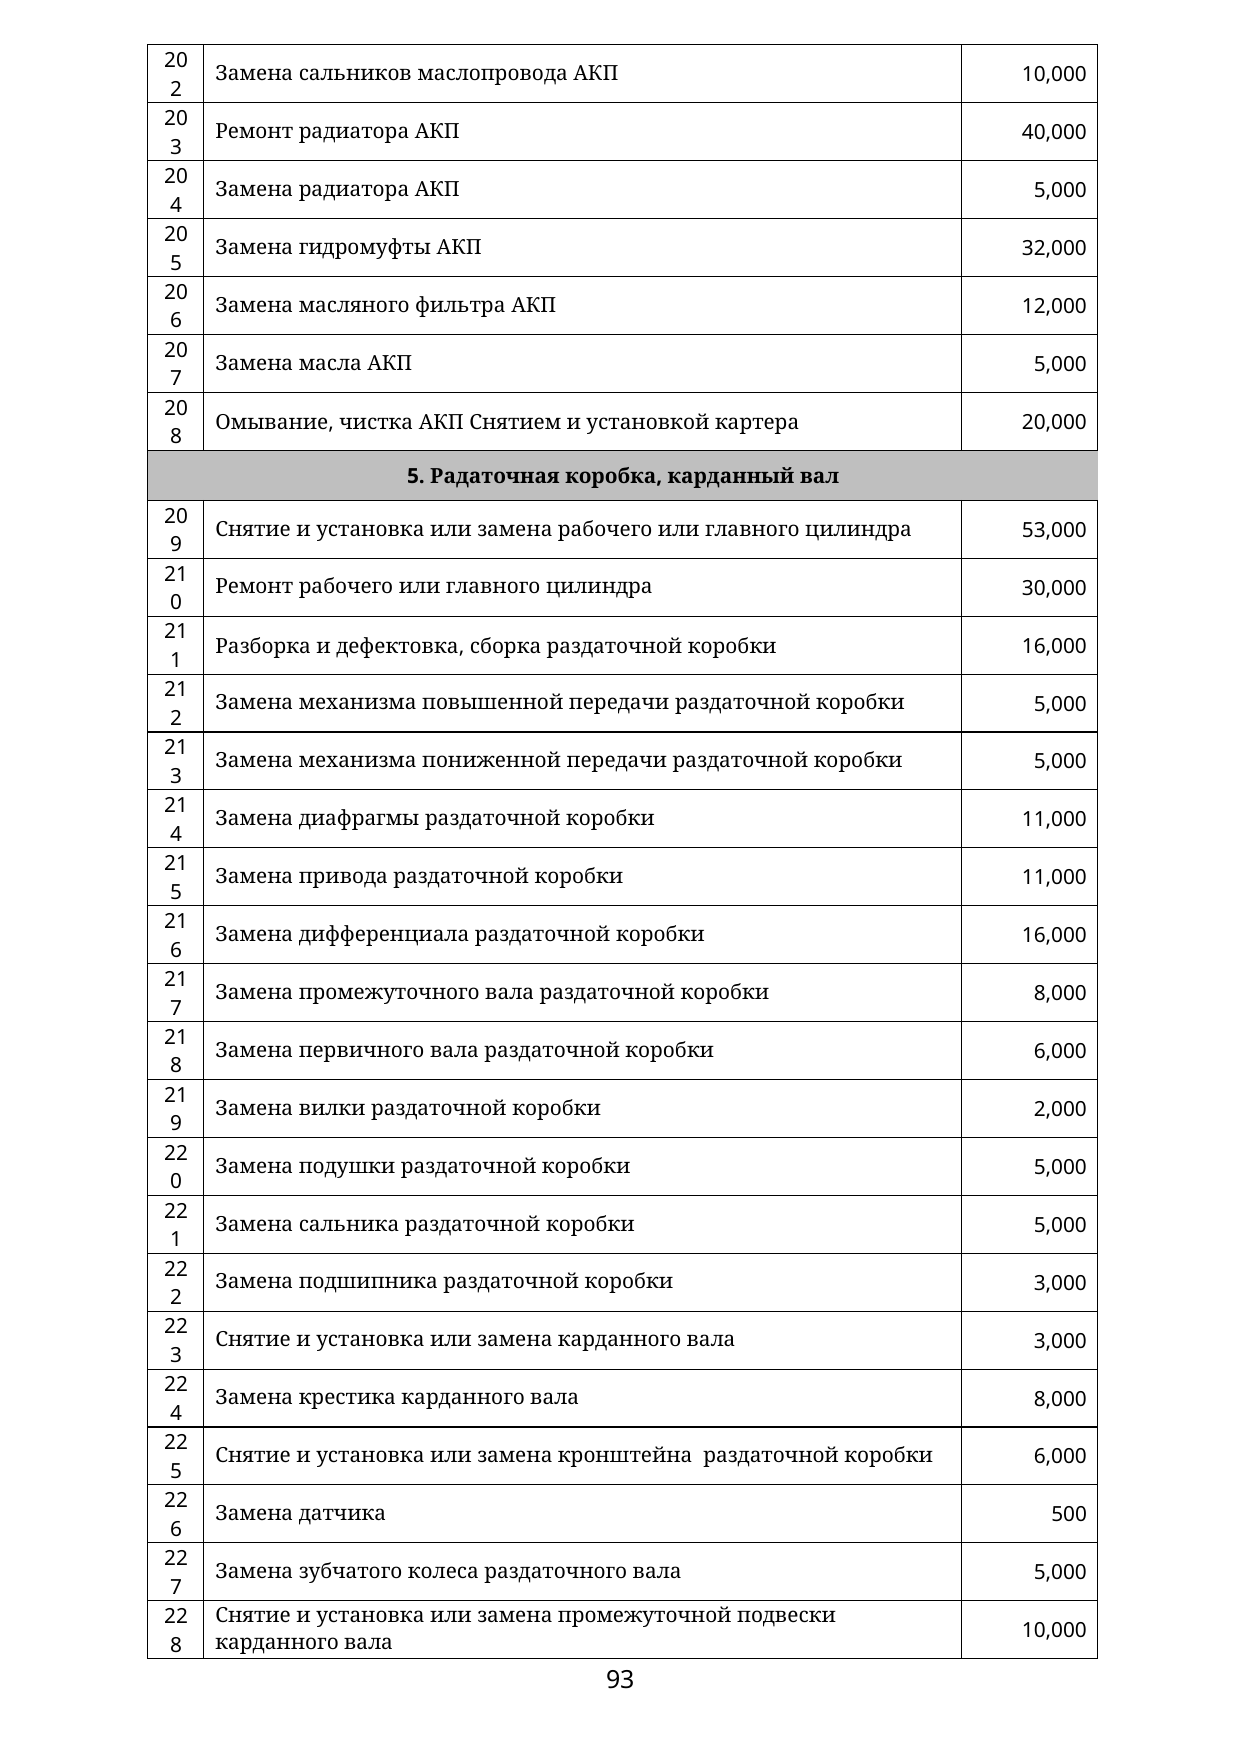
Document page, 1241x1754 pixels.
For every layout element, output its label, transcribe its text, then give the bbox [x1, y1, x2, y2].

table_cell 220 [148, 1138, 203, 1195]
table_cell 5,000 [962, 1543, 1097, 1600]
table_cell 8,000 [962, 964, 1097, 1021]
table_cell 227 [148, 1543, 203, 1600]
table_cell 5,000 [962, 733, 1097, 789]
table_cell Замена привода раздаточной коробки [204, 848, 961, 905]
table_cell Снятие и установка или замена рабочего или главного цилиндра [204, 501, 961, 558]
table_cell 205 [148, 219, 203, 276]
table_cell 225 [148, 1428, 203, 1484]
table_cell 30,000 [962, 559, 1097, 616]
table_cell 202 [148, 45, 203, 102]
table_cell Замена крестика карданного вала [204, 1370, 961, 1426]
table_cell 5,000 [962, 1196, 1097, 1253]
table_cell 11,000 [962, 848, 1097, 905]
table_cell Разборка и дефектовка, сборка раздаточной коробки [204, 617, 961, 673]
table_cell 208 [148, 393, 203, 450]
table_cell 204 [148, 161, 203, 218]
table_cell 6,000 [962, 1022, 1097, 1079]
table_cell 8,000 [962, 1370, 1097, 1426]
table_cell Омывание, чистка АКП Снятием и установкой картера [204, 393, 961, 450]
table_cell 212 [148, 675, 203, 731]
table_cell 226 [148, 1485, 203, 1542]
table_cell 223 [148, 1312, 203, 1368]
table_cell Замена сальников маслопровода АКП [204, 45, 961, 102]
table_cell Замена радиатора АКП [204, 161, 961, 218]
table_cell Ремонт рабочего или главного цилиндра [204, 559, 961, 616]
table_cell 209 [148, 501, 203, 558]
table_cell 210 [148, 559, 203, 616]
table_cell Замена первичного вала раздаточной коробки [204, 1022, 961, 1079]
table_cell Замена гидромуфты АКП [204, 219, 961, 276]
table_cell 213 [148, 733, 203, 789]
table_cell 5,000 [962, 335, 1097, 392]
table_cell 20,000 [962, 393, 1097, 450]
table_cell 40,000 [962, 103, 1097, 160]
table_cell 228 [148, 1601, 203, 1658]
table_cell 53,000 [962, 501, 1097, 558]
table_cell 222 [148, 1254, 203, 1311]
table_cell Замена механизма повышенной передачи раздаточной коробки [204, 675, 961, 731]
table_cell 16,000 [962, 906, 1097, 963]
table_cell 3,000 [962, 1312, 1097, 1368]
table_cell Замена подушки раздаточной коробки [204, 1138, 961, 1195]
table_cell 3,000 [962, 1254, 1097, 1311]
table_cell 219 [148, 1080, 203, 1137]
table_cell Снятие и установка или замена карданного вала [204, 1312, 961, 1368]
table_cell 10,000 [962, 45, 1097, 102]
table_cell Замена дифференциала раздаточной коробки [204, 906, 961, 963]
table_cell 206 [148, 277, 203, 334]
table_cell Замена вилки раздаточной коробки [204, 1080, 961, 1137]
table_cell Замена подшипника раздаточной коробки [204, 1254, 961, 1311]
table_cell 224 [148, 1370, 203, 1426]
table_cell Замена сальника раздаточной коробки [204, 1196, 961, 1253]
table_cell 203 [148, 103, 203, 160]
table_cell Замена диафрагмы раздаточной коробки [204, 790, 961, 847]
table_cell 218 [148, 1022, 203, 1079]
table_cell 207 [148, 335, 203, 392]
table_cell 221 [148, 1196, 203, 1253]
table_cell 10,000 [962, 1601, 1097, 1658]
table_cell 215 [148, 848, 203, 905]
table_cell Замена датчика [204, 1485, 961, 1542]
table_cell 214 [148, 790, 203, 847]
table_cell Замена зубчатого колеса раздаточного вала [204, 1543, 961, 1600]
table_cell Снятие и установка или замена промежуточной подвески карданного вала [204, 1601, 961, 1658]
table_cell Замена масла АКП [204, 335, 961, 392]
table_cell 11,000 [962, 790, 1097, 847]
table_cell 5,000 [962, 161, 1097, 218]
table_cell 16,000 [962, 617, 1097, 673]
table_cell 216 [148, 906, 203, 963]
table_cell 217 [148, 964, 203, 1021]
table_cell 5. Радаточная коробка, карданный вал [148, 451, 1098, 500]
table_cell Ремонт радиатора АКП [204, 103, 961, 160]
table_cell Снятие и установка или замена кронштейна раздаточной коробки [204, 1428, 961, 1484]
table_cell Замена масляного фильтра АКП [204, 277, 961, 334]
table_cell 12,000 [962, 277, 1097, 334]
table_cell 211 [148, 617, 203, 673]
table_cell 5,000 [962, 1138, 1097, 1195]
table_cell 6,000 [962, 1428, 1097, 1484]
table_cell 32,000 [962, 219, 1097, 276]
table_cell 5,000 [962, 675, 1097, 731]
table_cell Замена промежуточного вала раздаточной коробки [204, 964, 961, 1021]
table_cell 2,000 [962, 1080, 1097, 1137]
table_cell 500 [962, 1485, 1097, 1542]
table_cell Замена механизма пониженной передачи раздаточной коробки [204, 733, 961, 789]
